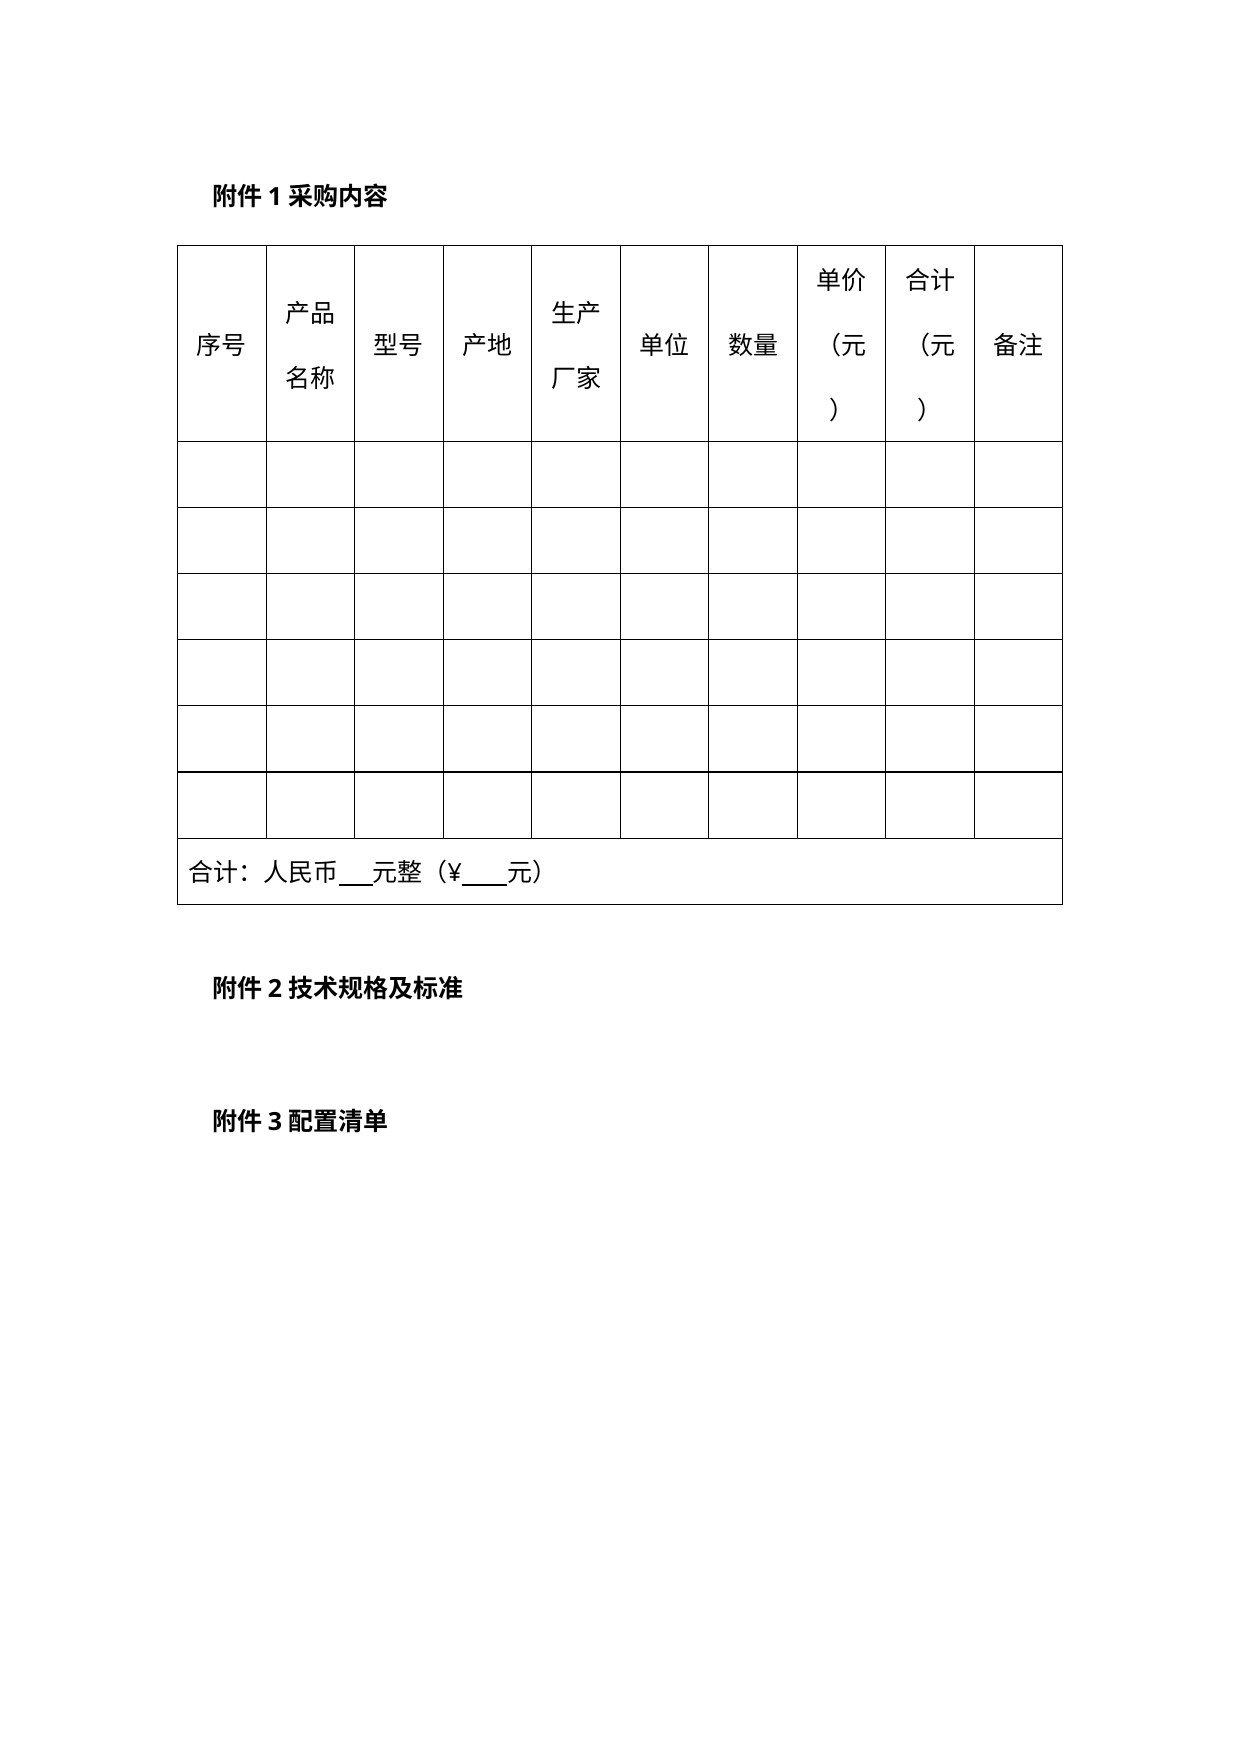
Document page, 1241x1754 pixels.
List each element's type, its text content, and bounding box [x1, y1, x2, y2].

table_cell [178, 442, 266, 507]
table_cell [886, 773, 974, 837]
table_cell [886, 640, 974, 705]
table_cell [886, 508, 974, 573]
table_cell [975, 640, 1062, 705]
table_cell [709, 773, 797, 837]
table_cell [532, 773, 620, 837]
table_cell [267, 706, 354, 771]
table_cell [532, 706, 620, 771]
table_cell [355, 508, 443, 573]
table_header 产品名称 [267, 246, 354, 441]
table_header 单位 [621, 246, 708, 441]
table_cell [886, 442, 974, 507]
table_header 生产厂家 [532, 246, 620, 441]
table_cell [709, 706, 797, 771]
table_cell [975, 773, 1062, 837]
table_cell [267, 508, 354, 573]
table_header 序号 [178, 246, 266, 441]
table_cell [267, 640, 354, 705]
table_cell [975, 574, 1062, 639]
table_cell [355, 773, 443, 837]
table_cell [798, 508, 885, 573]
table_cell [709, 508, 797, 573]
table_header 合计 （元） [886, 246, 974, 441]
table_cell [178, 574, 266, 639]
table_cell [621, 706, 708, 771]
text 附件2 技术规格及标准 [187, 954, 1053, 1019]
table_cell [621, 773, 708, 837]
table_cell [709, 640, 797, 705]
table_cell [886, 706, 974, 771]
table_cell [532, 574, 620, 639]
table_cell [178, 773, 266, 837]
table_cell [355, 706, 443, 771]
table_cell [532, 508, 620, 573]
table_cell [975, 508, 1062, 573]
table_cell [709, 574, 797, 639]
table_cell [444, 640, 531, 705]
table_cell [444, 773, 531, 837]
table_cell 合计：人民币 元整（¥ 元） [178, 839, 1062, 903]
table_cell [532, 640, 620, 705]
table_cell [267, 574, 354, 639]
table_cell [178, 640, 266, 705]
table_header 产地 [444, 246, 531, 441]
table_cell [798, 442, 885, 507]
table_cell [355, 442, 443, 507]
table_cell [267, 442, 354, 507]
text 附件1 采购内容 [187, 162, 1053, 227]
table_header 备注 [975, 246, 1062, 441]
table_cell [267, 773, 354, 837]
table_cell [444, 574, 531, 639]
table_cell [709, 442, 797, 507]
text 附件3 配置清单 [187, 1087, 1053, 1152]
table_cell [178, 706, 266, 771]
table_cell [975, 442, 1062, 507]
table_cell [444, 706, 531, 771]
table_cell [621, 442, 708, 507]
table_cell [798, 640, 885, 705]
table_cell [444, 442, 531, 507]
table_header 型号 [355, 246, 443, 441]
table_cell [798, 574, 885, 639]
table_cell [621, 640, 708, 705]
table_cell [621, 508, 708, 573]
table_cell [621, 574, 708, 639]
table_cell [444, 508, 531, 573]
table_cell [886, 574, 974, 639]
table_cell [798, 773, 885, 837]
table_cell [355, 574, 443, 639]
table_header 单价 （元） [798, 246, 885, 441]
table_cell [798, 706, 885, 771]
table_cell [532, 442, 620, 507]
table_cell [975, 706, 1062, 771]
table_cell [355, 640, 443, 705]
table_header 数量 [709, 246, 797, 441]
table_cell [178, 508, 266, 573]
